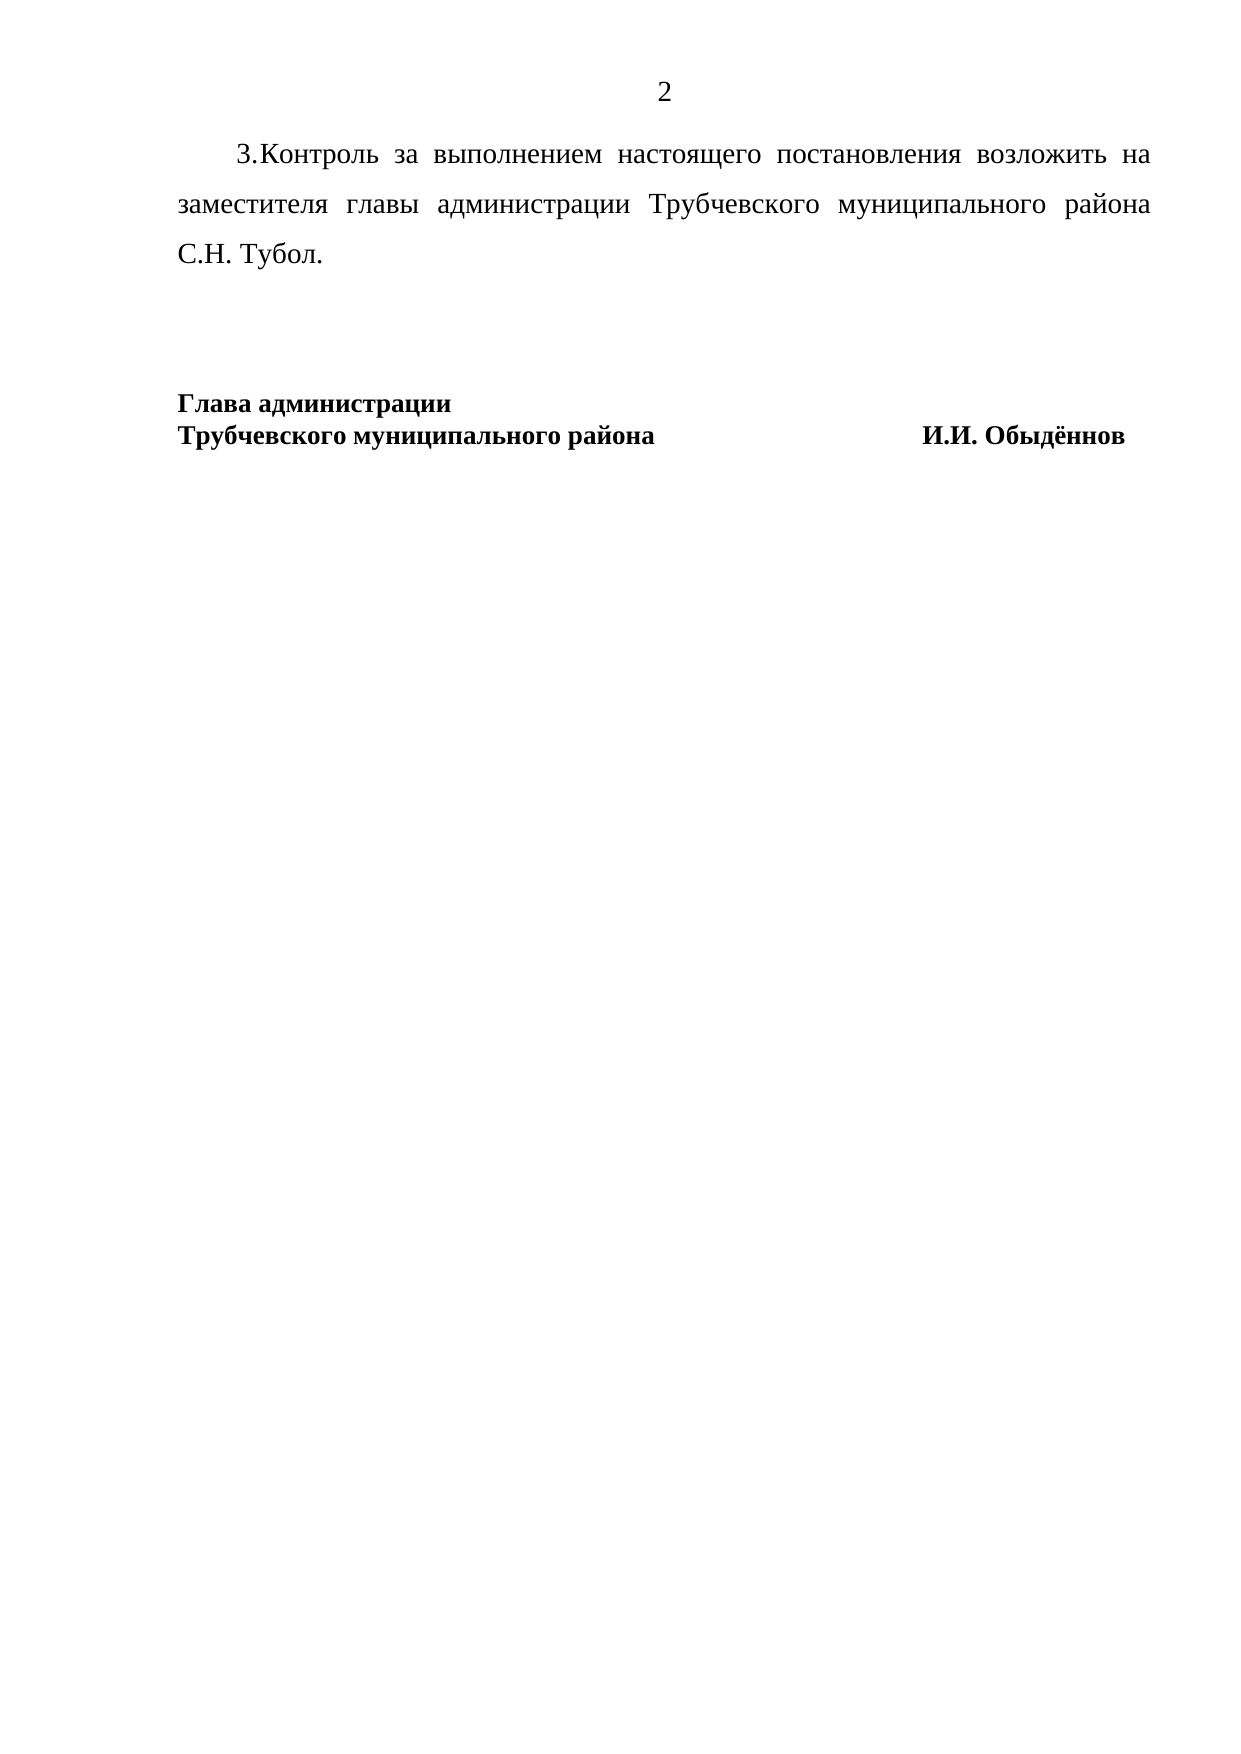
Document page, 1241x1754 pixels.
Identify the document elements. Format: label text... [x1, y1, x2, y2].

text Трубчевского муниципального района И.И. Обыдённов [177, 419, 1152, 450]
list Контроль за выполнением настоящего постановления возложить на заместителя главы администрации Трубчевского муниципального района С.Н. Тубол. [177, 136, 1152, 270]
text Глава администрации [177, 388, 1152, 419]
